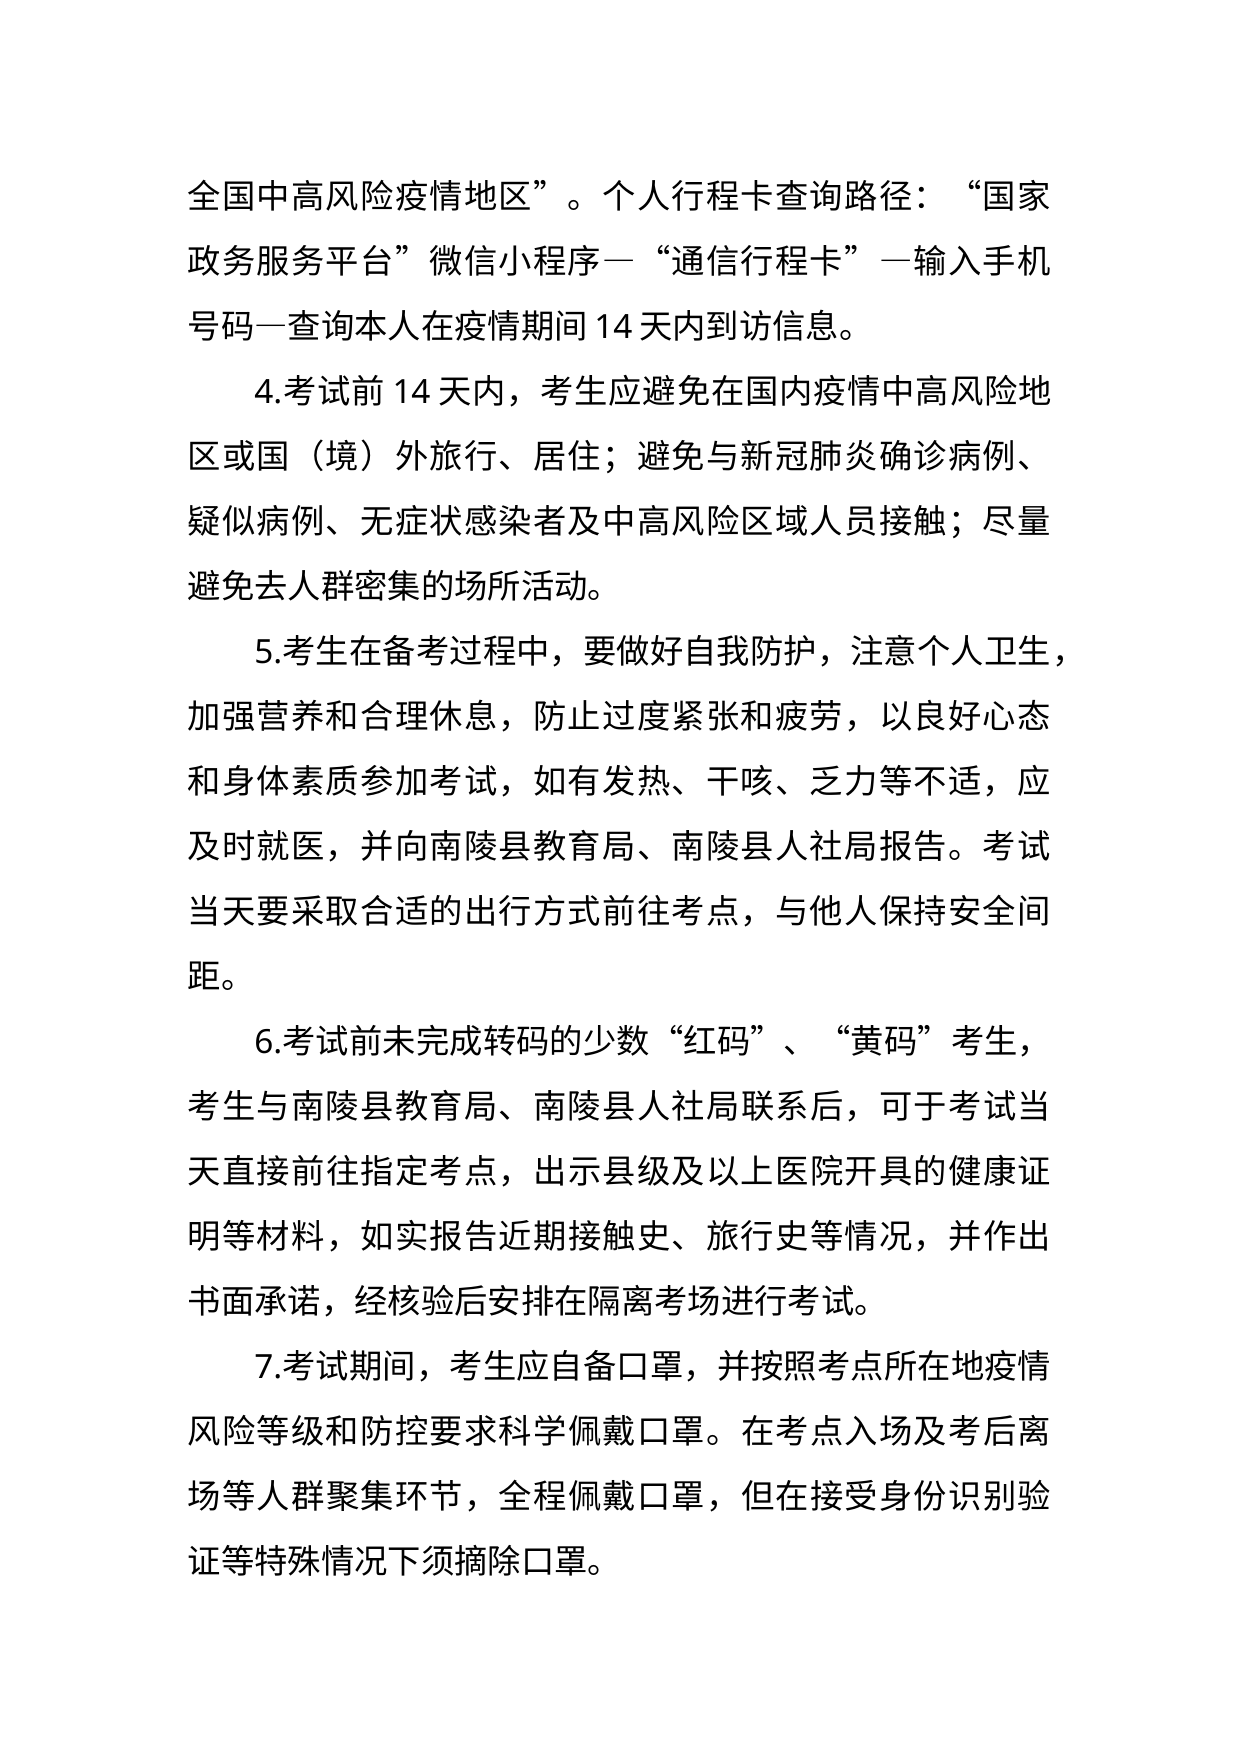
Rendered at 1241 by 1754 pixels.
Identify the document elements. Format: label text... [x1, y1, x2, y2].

text 6.考试前未完成转码的少数“红码”、“黄码”考生，考生与南陵县教育局、南陵县人社局联系后，可于考试当天直接前往指定考点，出示县级及以上医院开具的健康证明等材料，如实报告近期接触史、旅行史等情况，并作出书面承诺，经核验后安排在隔离考场进行考试。 [187, 1007, 1053, 1332]
text 7.考试期间，考生应自备口罩，并按照考点所在地疫情风险等级和防控要求科学佩戴口罩。在考点入场及考后离场等人群聚集环节，全程佩戴口罩，但在接受身份识别验证等特殊情况下须摘除口罩。 [187, 1332, 1053, 1592]
text 5.考生在备考过程中，要做好自我防护，注意个人卫生，加强营养和合理休息，防止过度紧张和疲劳，以良好心态和身体素质参加考试，如有发热、干咳、乏力等不适，应及时就医，并向南陵县教育局、南陵县人社局报告。考试当天要采取合适的出行方式前往考点，与他人保持安全间距。 [187, 617, 1053, 1007]
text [187, 162, 1053, 357]
text 4.考试前14天内，考生应避免在国内疫情中高风险地区或国（境）外旅行、居住；避免与新冠肺炎确诊病例、疑似病例、无症状感染者及中高风险区域人员接触；尽量避免去人群密集的场所活动。 [187, 357, 1053, 617]
